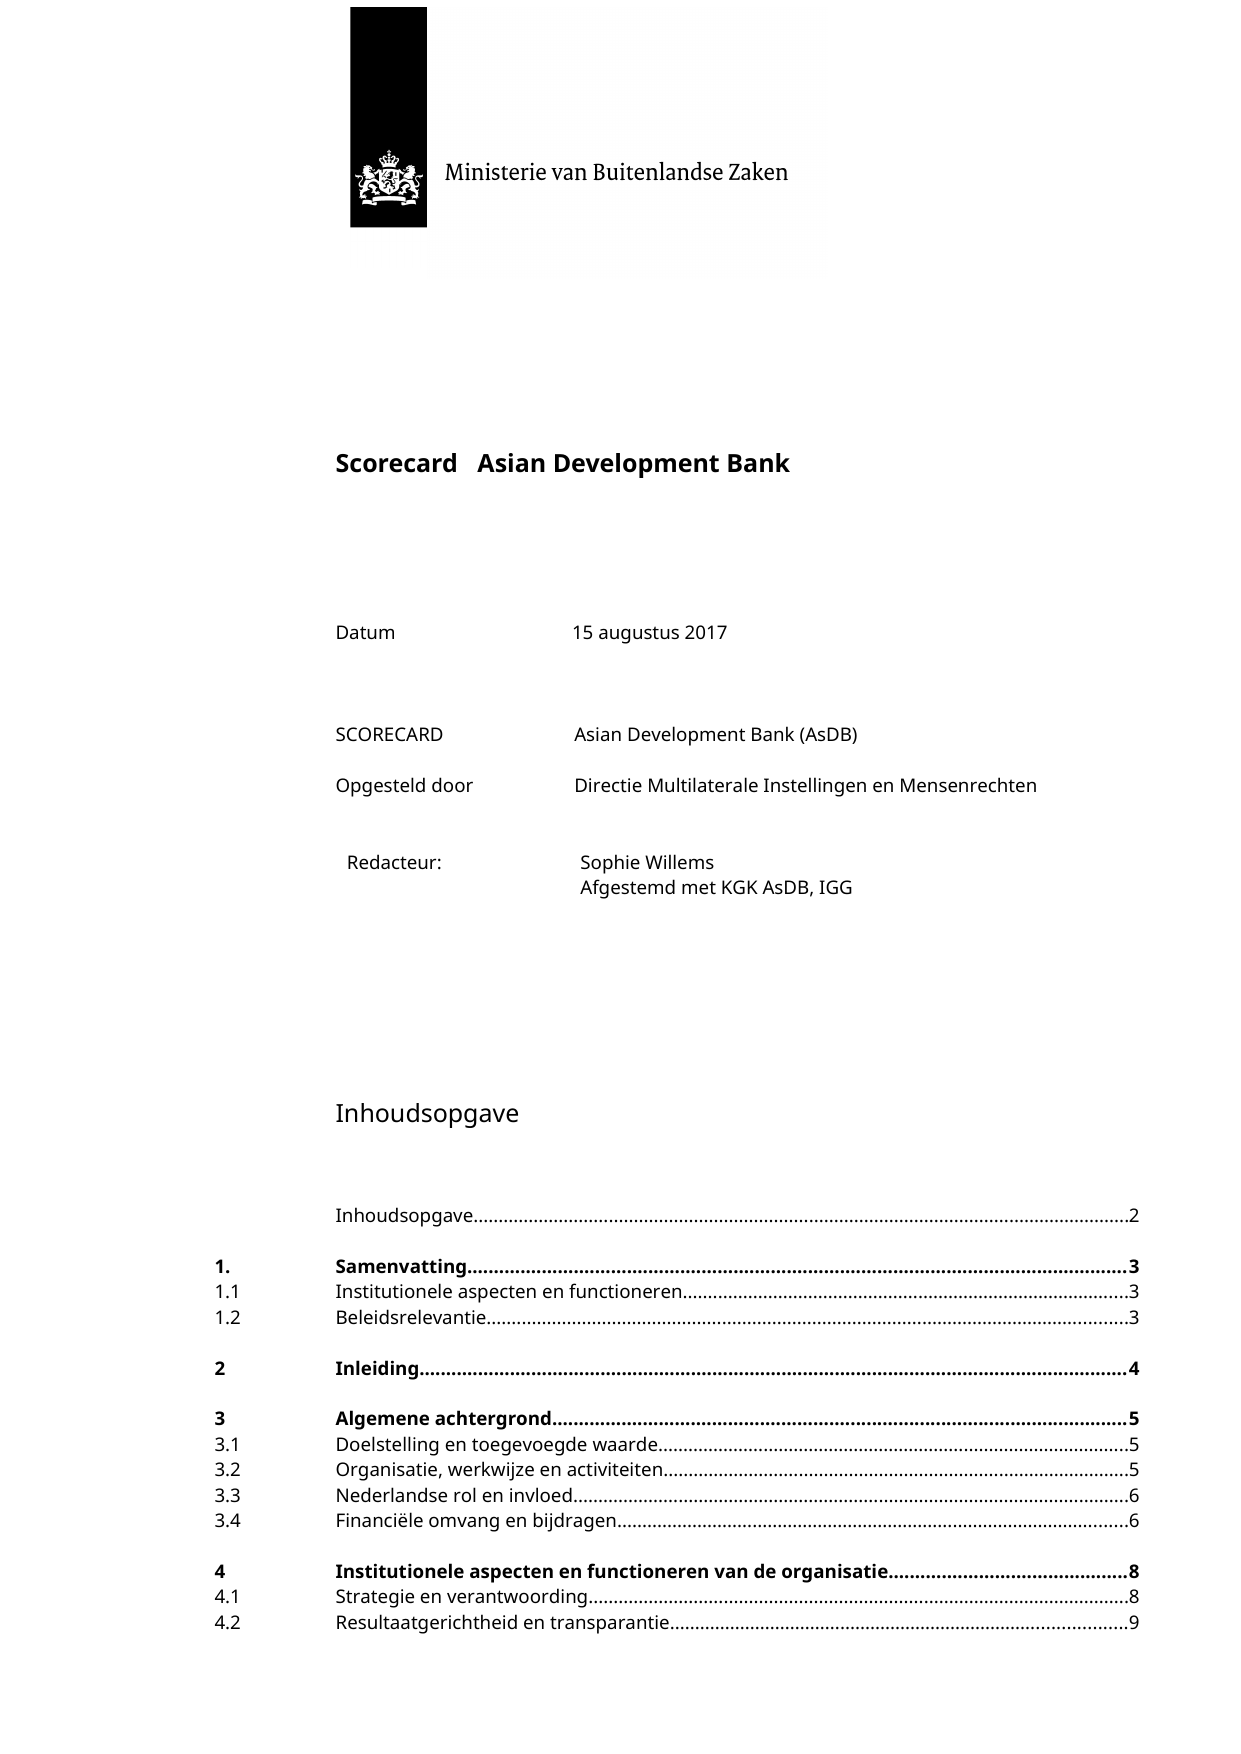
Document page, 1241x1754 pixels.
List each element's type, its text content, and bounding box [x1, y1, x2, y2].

text 1.2 Beleidsrelevantie 3 [214, 1304, 1140, 1330]
text 3.2 Organisatie, werkwijze en activiteiten 5 [214, 1456, 1140, 1482]
text Inhoudsopgave 2 [335, 1203, 1140, 1228]
table_header [335, 849, 569, 900]
text Directie Multilaterale Instellingen en Mensenrechten [335, 772, 1140, 798]
text 3.3 Nederlandse rol en invloed 6 [214, 1482, 1140, 1507]
text SCORECARD Asian Development Bank (AsDB) [335, 721, 1140, 747]
text 4 Institutionele aspecten en functioneren van de organisatie 8 [214, 1558, 1140, 1583]
text 1. Samenvatting 3 [214, 1253, 1140, 1279]
text 2 Inleiding 4 [214, 1355, 1140, 1380]
text 3.4 Financiële omvang en bijdragen 6 [214, 1507, 1140, 1533]
text 3.1 Doelstelling en toegevoegde waarde 5 [214, 1431, 1140, 1456]
text 4.1 Strategie en verantwoording 8 [214, 1583, 1140, 1609]
text 1.1 Institutionele aspecten en functioneren 3 [214, 1279, 1140, 1304]
text 3 Algemene achtergrond 5 [214, 1405, 1140, 1431]
text 4.2 Resultaatgerichtheid en transparantie 9 [214, 1609, 1140, 1634]
table_header Sophie Willems Afgestemd met KGK AsDB, IGG [569, 849, 1140, 900]
picture [350, 7, 828, 279]
